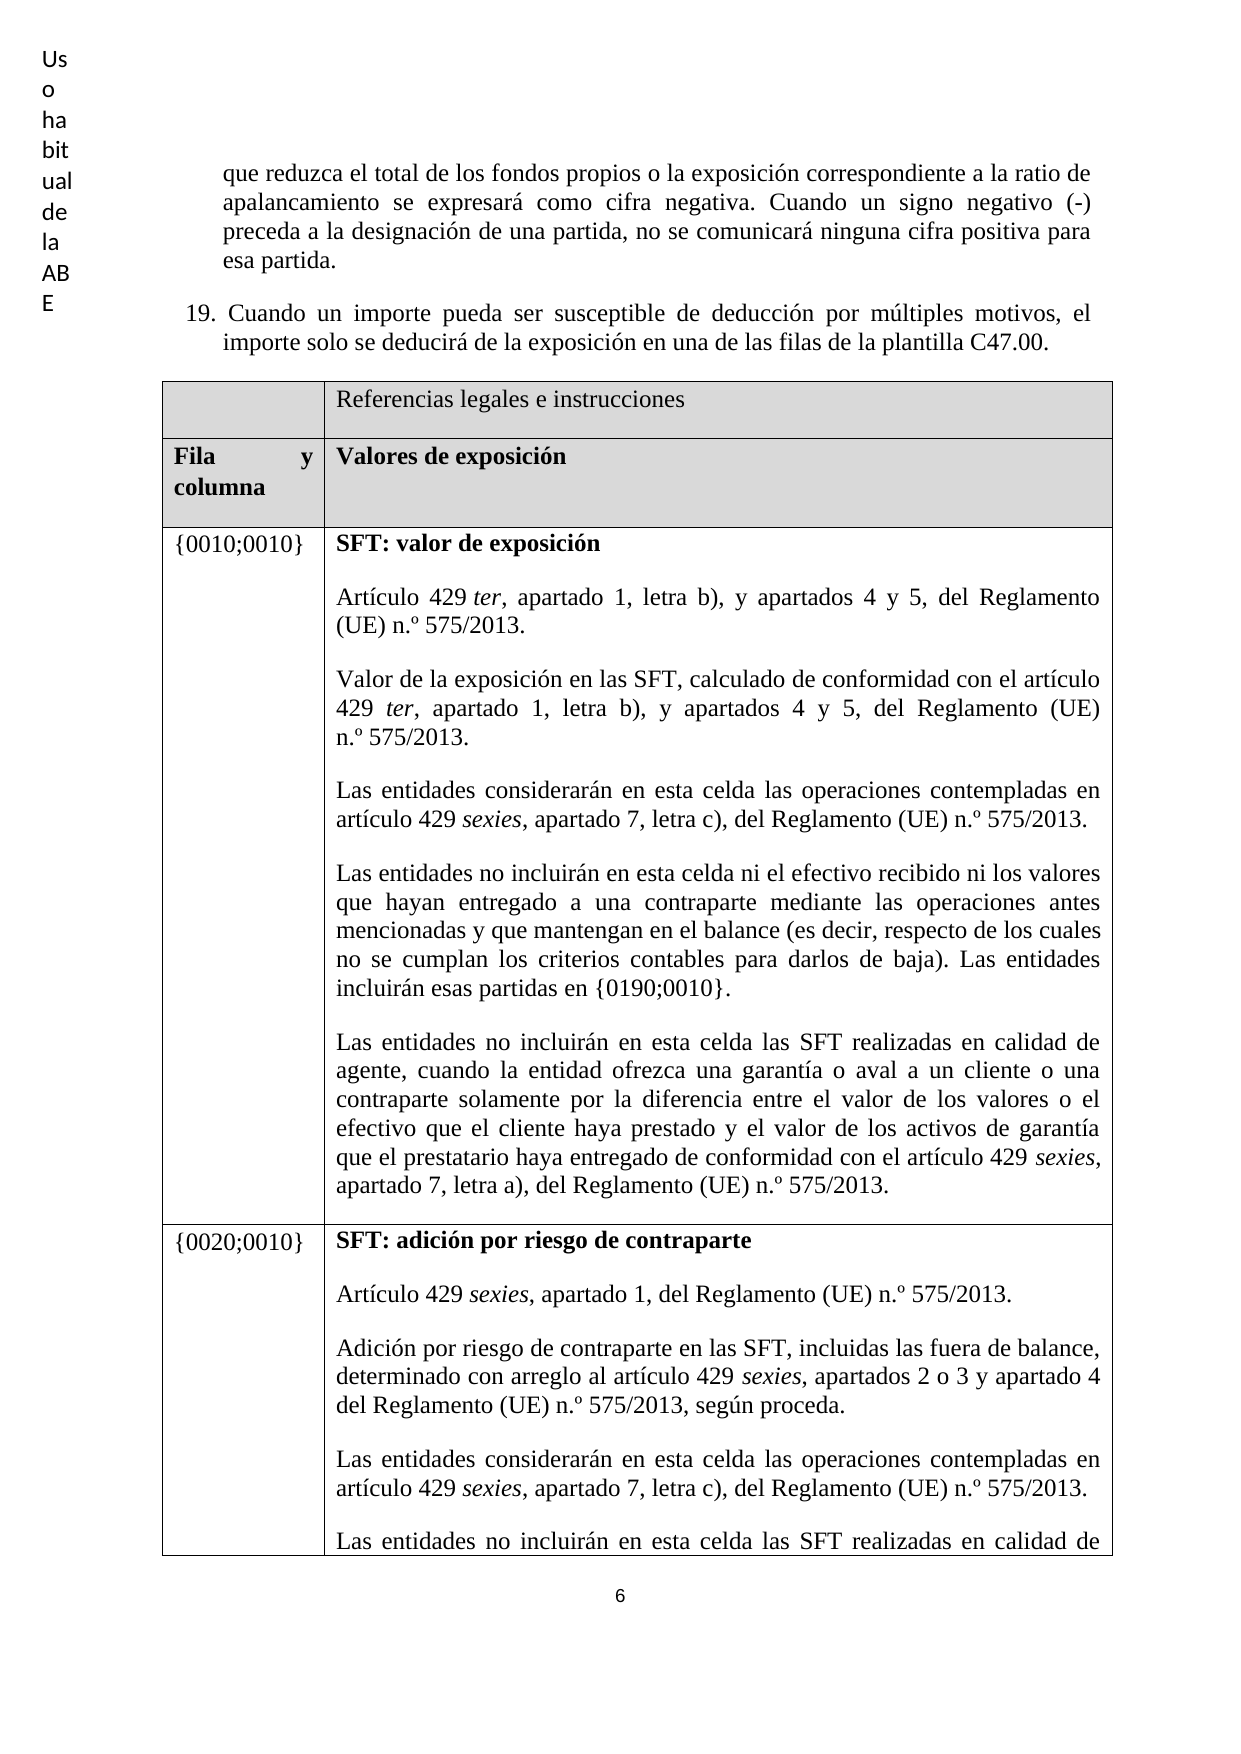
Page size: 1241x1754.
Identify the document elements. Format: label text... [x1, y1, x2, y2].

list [185, 158, 1092, 273]
table_cell Valores de exposición [325, 439, 1112, 527]
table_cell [325, 1225, 1112, 1555]
table_cell SFT: valor de exposición Artículo 429 ter, apartado 1, letra b), y apartados 4 y 5, del Reglamento (UE) n.º 575/2013. Valor de la exposición en las SFT, calculado de conformidad con el artículo 429 ter, apartado 1, letra b), y apartados 4 y 5, del Reglamento (UE) n.º 575/2013. Las entidades considerarán en esta celda las operaciones contempladas en artículo 429 sexies, apartado 7, letra c), del Reglamento (UE) n.º 575/2013. Las entidades no incluirán en esta celda ni el efectivo recibido ni los valores que hayan entregado a una contraparte mediante las operaciones antes mencionadas y que mantengan en el balance (es decir, respecto de los cuales no se cumplan los criterios contables para darlos de baja). Las entidades incluirán esas partidas en {0190;0010}. Las entidades no incluirán en esta celda las SFT realizadas en calidad de agente, cuando la entidad ofrezca una garantía o aval a un cliente o una contraparte solamente por la diferencia entre el valor de los valores o el efectivo que el cliente haya prestado y el valor de los activos de garantía que el prestatario haya entregado de conformidad con el artículo 429 sexies, apartado 7, letra a), del Reglamento (UE) n.º 575/2013. [325, 528, 1112, 1224]
list 19. Cuando un importe pueda ser susceptible de deducción por múltiples motivos, el importe solo se deducirá de la exposición en una de las filas de la plantilla C47.00. [185, 298, 1092, 356]
table_header [163, 382, 324, 438]
table_cell Fila y columna [163, 439, 324, 527]
table_cell {0020;0010} [163, 1225, 324, 1555]
table_cell {0010;0010} [163, 528, 324, 1224]
table_header Referencias legales e instrucciones [325, 382, 1112, 438]
